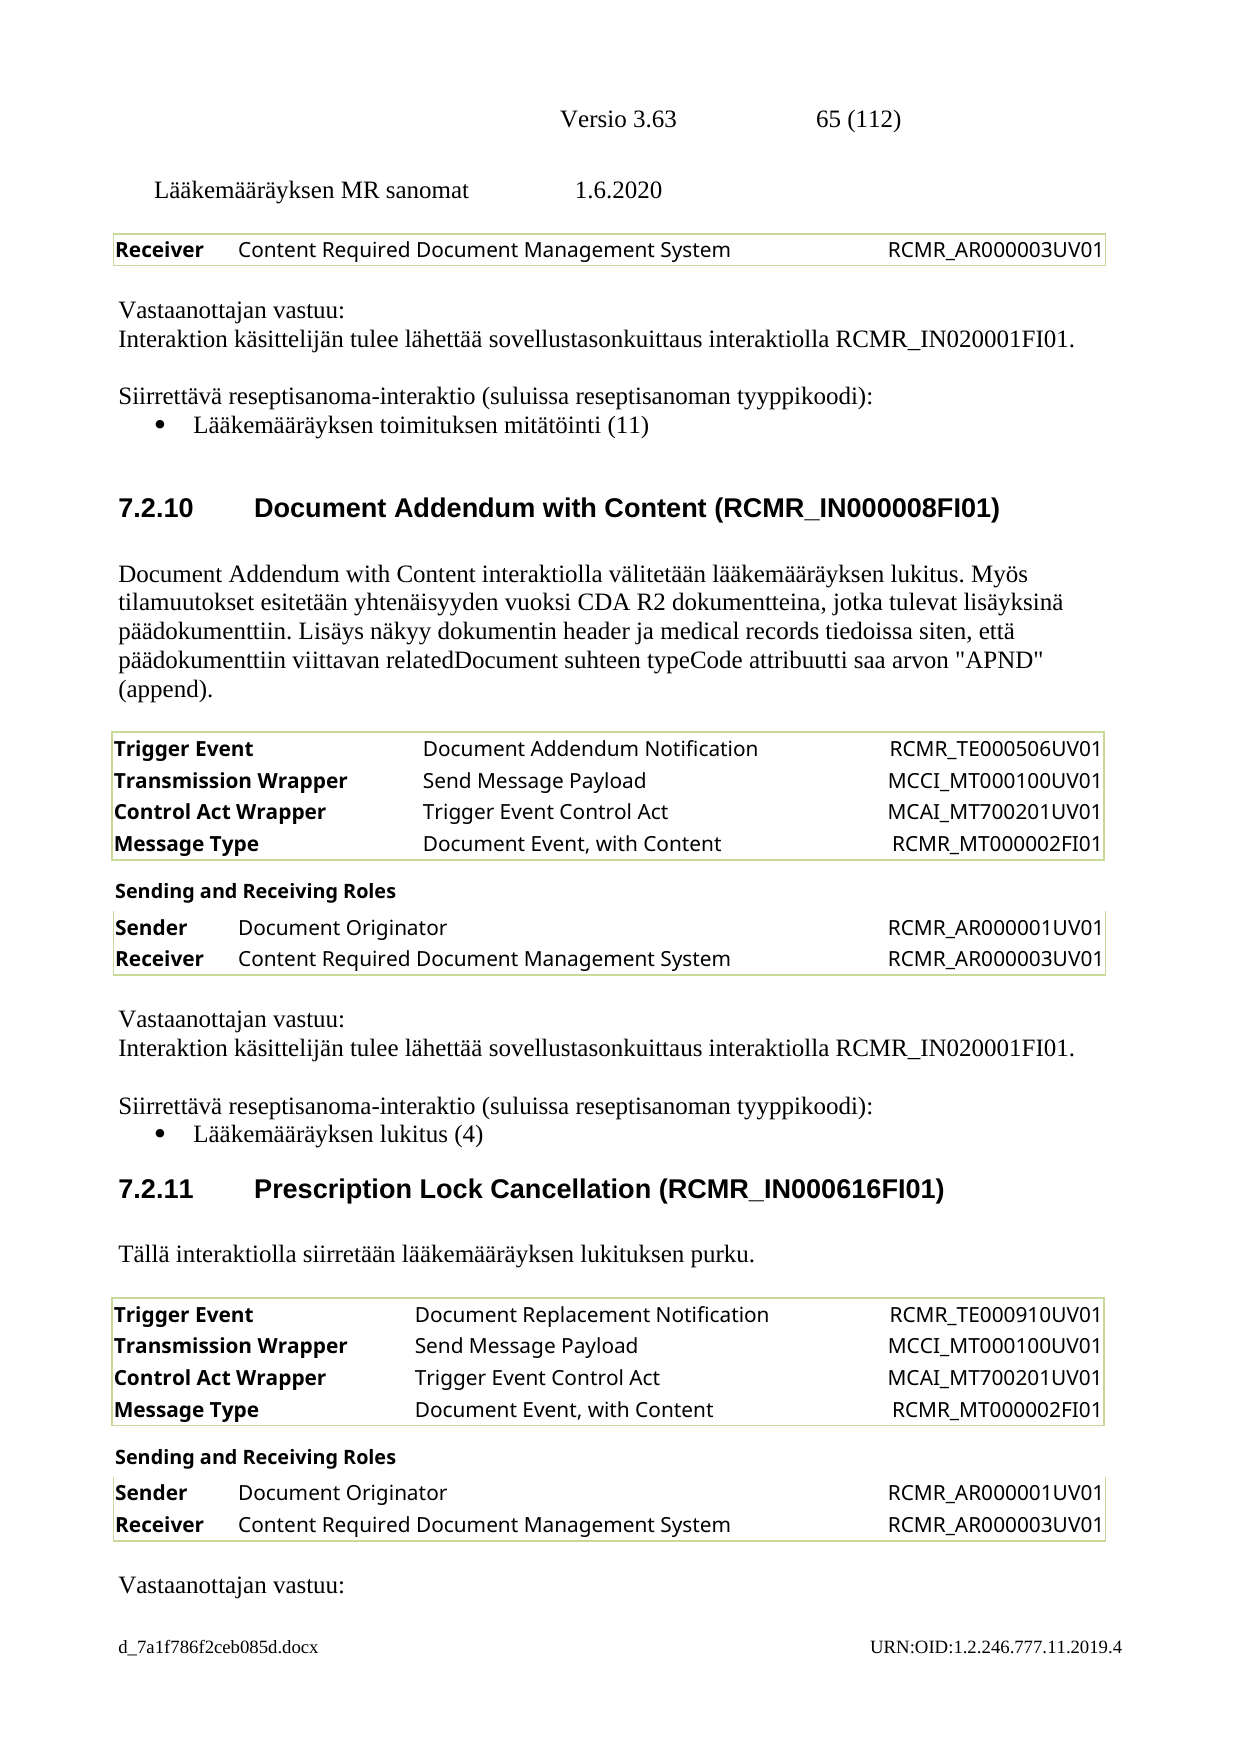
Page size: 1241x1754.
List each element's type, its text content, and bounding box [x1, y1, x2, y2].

text Vastaanottajan vastuu: [118, 295, 1122, 324]
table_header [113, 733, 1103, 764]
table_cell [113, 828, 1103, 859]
text Document Addendum with Content interaktiolla välitetään lääkemääräyksen lukitus. Myös tilamuutokset esitetään yhtenäisyyden vuoksi CDA R2 dokumentteina, jotka tulevat lisäyksinä päädokumenttiin. Lisäys näkyy dokumentin header ja medical records tiedoissa siten, että päädokumenttiin viittavan relatedDocument suhteen typeCode attribuutti saa arvon "APND" (append). [118, 559, 1122, 702]
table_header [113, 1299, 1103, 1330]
text Vastaanottajan vastuu: [118, 1570, 1122, 1599]
text Tällä interaktiolla siirretään lääkemääräyksen lukituksen purku. [118, 1239, 1122, 1268]
subtitle Document Addendum with Content (RCMR_IN000008FI01) [118, 492, 1122, 524]
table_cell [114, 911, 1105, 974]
text Interaktion käsittelijän tulee lähettää sovellustasonkuittaus interaktiolla RCMR_IN020001FI01. [118, 324, 1122, 352]
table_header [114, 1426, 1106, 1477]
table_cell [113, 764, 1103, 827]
subtitle Prescription Lock Cancellation (RCMR_IN000616FI01) [118, 1173, 1122, 1204]
text Siirrettävä reseptisanoma-interaktio (suluissa reseptisanoman tyyppikoodi): [118, 1091, 1122, 1119]
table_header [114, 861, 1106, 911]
list Lääkemääräyksen lukitus (4) [156, 1119, 1122, 1148]
text Vastaanottajan vastuu: [118, 1004, 1122, 1033]
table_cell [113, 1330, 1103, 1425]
text Siirrettävä reseptisanoma-interaktio (suluissa reseptisanoman tyyppikoodi): [118, 381, 1122, 410]
text Interaktion käsittelijän tulee lähettää sovellustasonkuittaus interaktiolla RCMR_IN020001FI01. [118, 1033, 1122, 1062]
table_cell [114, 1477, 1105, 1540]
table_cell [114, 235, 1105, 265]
list Lääkemääräyksen toimituksen mitätöinti (11) [156, 410, 1122, 439]
